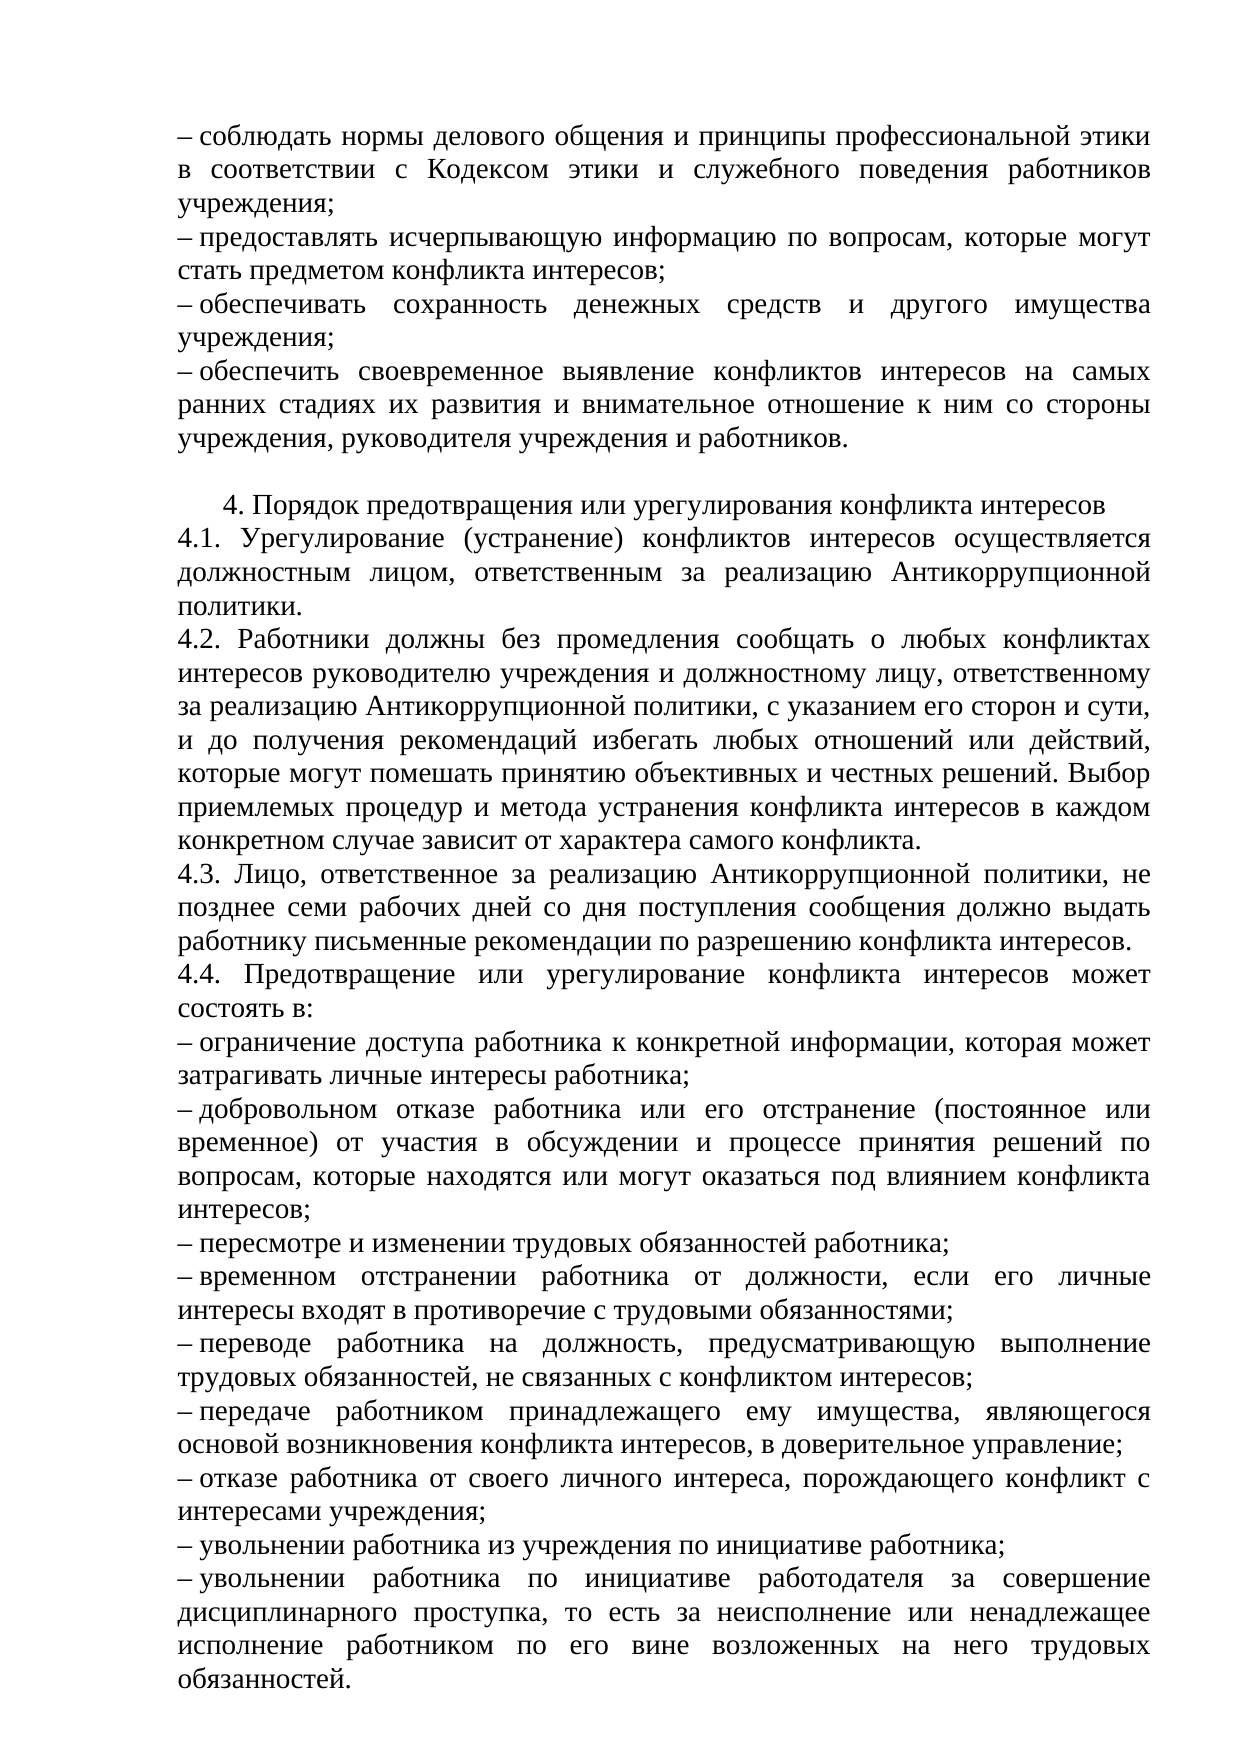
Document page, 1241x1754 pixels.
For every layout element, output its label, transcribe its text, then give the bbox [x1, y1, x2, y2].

text 4.3. Лицо, ответственное за реализацию Антикоррупционной политики, не позднее семи рабочих дней со дня поступления сообщения должно выдать работнику письменные рекомендации по разрешению конфликта интересов. [177, 856, 1152, 957]
text 4. Порядок предотвращения или урегулирования конфликта интересов [177, 487, 1152, 521]
text – добровольном отказе работника или его отстранение (постоянное или временное) от участия в обсуждении и процессе принятия решений по вопросам, которые находятся или могут оказаться под влиянием конфликта интересов; [177, 1091, 1152, 1225]
text 4.1. Урегулирование (устранение) конфликтов интересов осуществляется должностным лицом, ответственным за реализацию Антикоррупционной политики. [177, 521, 1152, 621]
text – временном отстранении работника от должности, если его личные интересы входят в противоречие с трудовыми обязанностями; [177, 1258, 1152, 1326]
text – передаче работником принадлежащего ему имущества, являющегося основой возникновения конфликта интересов, в доверительное управление; [177, 1393, 1152, 1460]
text – переводе работника на должность, предусматривающую выполнение трудовых обязанностей, не связанных с конфликтом интересов; [177, 1326, 1152, 1393]
text – обеспечивать сохранность денежных средств и другого имущества учреждения; [177, 286, 1152, 353]
text – ограничение доступа работника к конкретной информации, которая может затрагивать личные интересы работника; [177, 1024, 1152, 1091]
text – увольнении работника по инициативе работодателя за совершение дисциплинарного проступка, то есть за неисполнение или ненадлежащее исполнение работником по его вине возложенных на него трудовых обязанностей. [177, 1560, 1152, 1694]
text – предоставлять исчерпывающую информацию по вопросам, которые могут стать предметом конфликта интересов; [177, 219, 1152, 286]
text – соблюдать нормы делового общения и принципы профессиональной этики в соответствии с Кодексом этики и служебного поведения работников учреждения; [177, 118, 1152, 219]
text 4.2. Работники должны без промедления сообщать о любых конфликтах интересов руководителю учреждения и должностному лицу, ответственному за реализацию Антикоррупционной политики, с указанием его сторон и сути, и до получения рекомендаций избегать любых отношений или действий, которые могут помешать принятию объективных и честных решений. Выбор приемлемых процедур и метода устранения конфликта интересов в каждом конкретном случае зависит от характера самого конфликта. [177, 621, 1152, 856]
text – обеспечить своевременное выявление конфликтов интересов на самых ранних стадиях их развития и внимательное отношение к ним со стороны учреждения, руководителя учреждения и работников. [177, 353, 1152, 453]
text – отказе работника от своего личного интереса, порождающего конфликт с интересами учреждения; [177, 1460, 1152, 1527]
text 4.4. Предотвращение или урегулирование конфликта интересов может состоять в: [177, 957, 1152, 1024]
text – увольнении работника из учреждения по инициативе работника; [177, 1527, 1152, 1560]
text – пересмотре и изменении трудовых обязанностей работника; [177, 1225, 1152, 1258]
